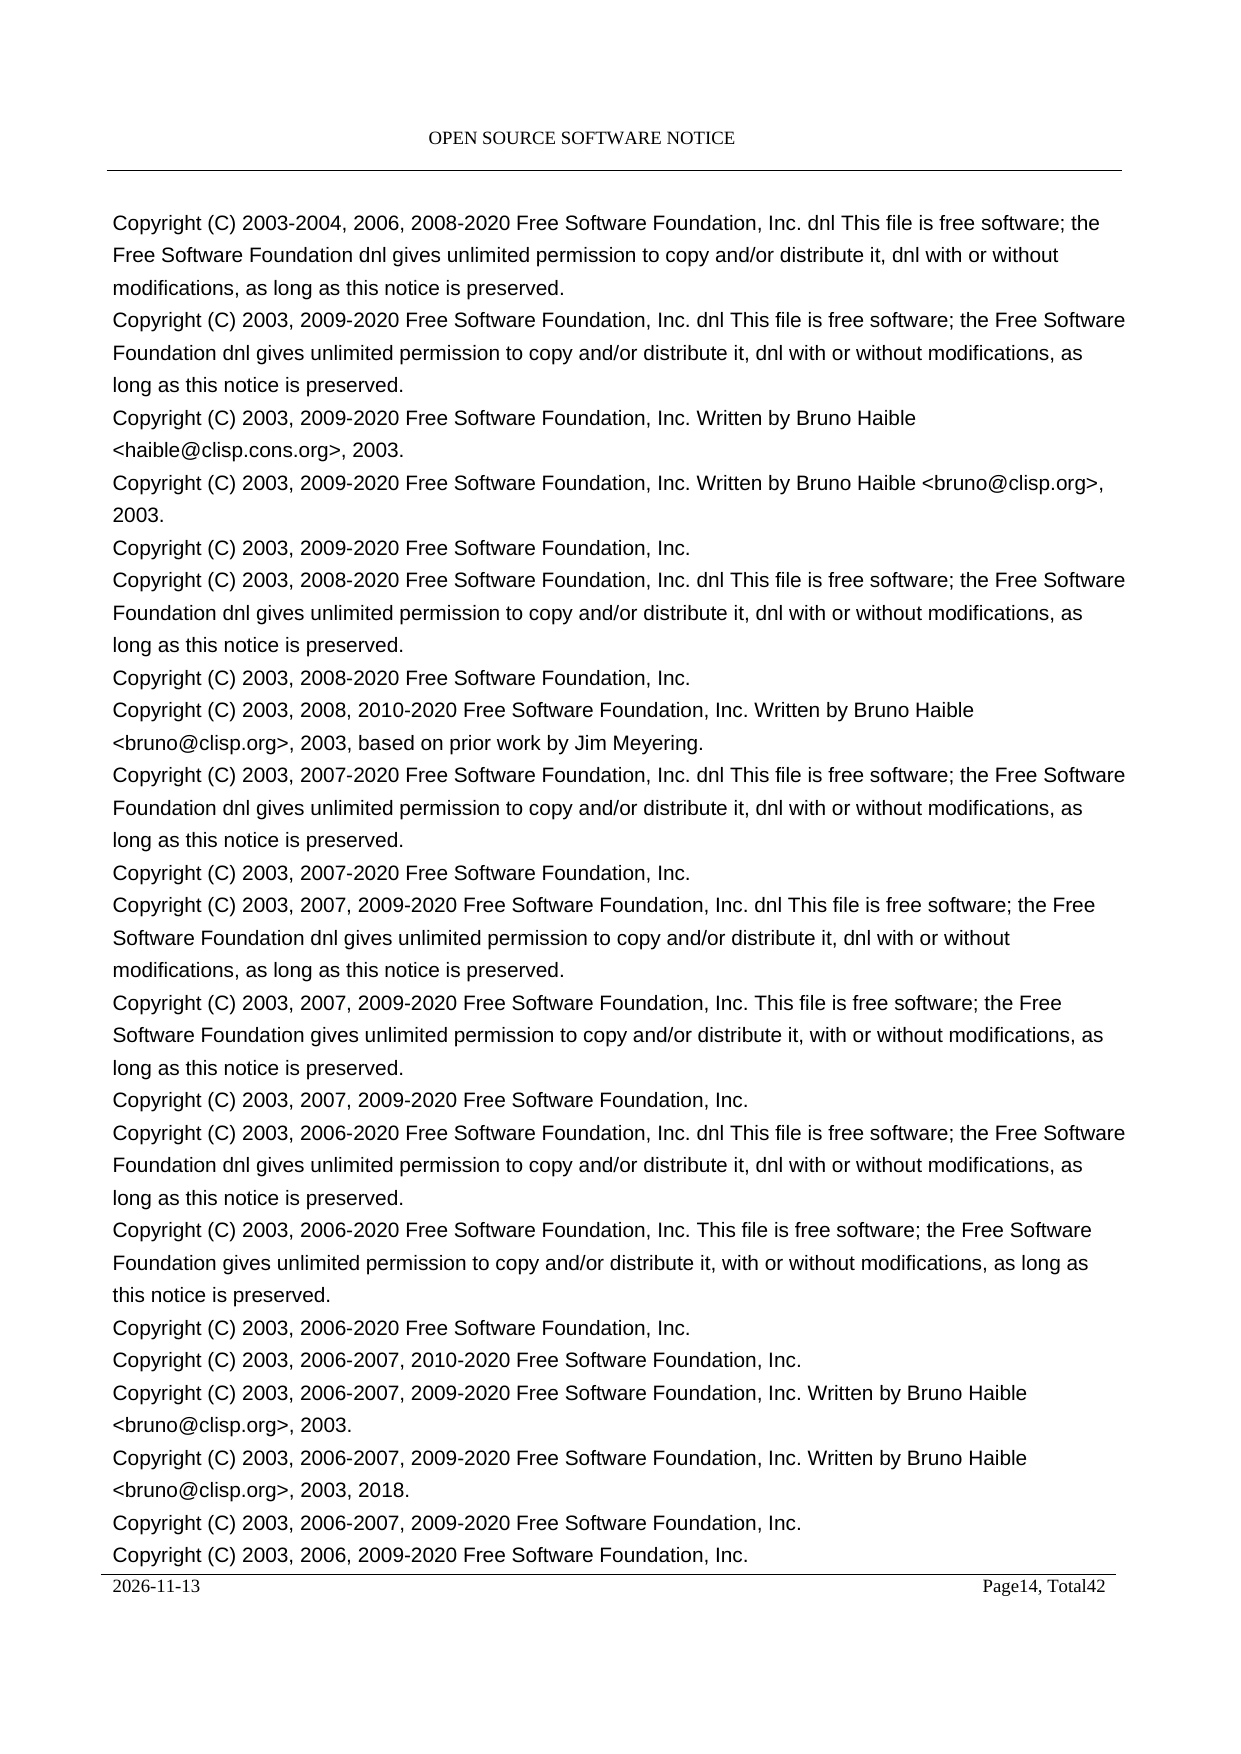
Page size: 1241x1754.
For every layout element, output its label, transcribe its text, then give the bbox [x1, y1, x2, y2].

text Copyright (C) 2003, 2006-2020 Free Software Foundation, Inc. This file is free software; the Free Software Foundation gives unlimited permission to copy and/or distribute it, with or without modifications, as long as this notice is preserved. [112, 1214, 1128, 1311]
text Copyright (C) 2003, 2009-2020 Free Software Foundation, Inc. Written by Bruno Haible <haible@clisp.cons.org>, 2003. [112, 401, 1128, 466]
text Copyright (C) 2003, 2006-2007, 2009-2020 Free Software Foundation, Inc. [112, 1506, 1128, 1539]
text Copyright (C) 2003, 2008-2020 Free Software Foundation, Inc. [112, 661, 1128, 694]
text Copyright (C) 2003, 2008, 2010-2020 Free Software Foundation, Inc. Written by Bruno Haible <bruno@clisp.org>, 2003, based on prior work by Jim Meyering. [112, 694, 1128, 759]
text Copyright (C) 2003, 2009-2020 Free Software Foundation, Inc. Written by Bruno Haible <bruno@clisp.org>, 2003. [112, 466, 1128, 531]
text Copyright (C) 2003, 2006, 2009-2020 Free Software Foundation, Inc. [112, 1539, 1128, 1571]
text Copyright (C) 2003, 2007, 2009-2020 Free Software Foundation, Inc. This file is free software; the Free Software Foundation gives unlimited permission to copy and/or distribute it, with or without modifications, as long as this notice is preserved. [112, 986, 1128, 1084]
text Copyright (C) 2003, 2006-2007, 2009-2020 Free Software Foundation, Inc. Written by Bruno Haible <bruno@clisp.org>, 2003. [112, 1376, 1128, 1441]
text Copyright (C) 2003, 2006-2020 Free Software Foundation, Inc. [112, 1311, 1128, 1344]
text Copyright (C) 2003, 2009-2020 Free Software Foundation, Inc. dnl This file is free software; the Free Software Foundation dnl gives unlimited permission to copy and/or distribute it, dnl with or without modifications, as long as this notice is preserved. [112, 304, 1128, 401]
text Copyright (C) 2003, 2008-2020 Free Software Foundation, Inc. dnl This file is free software; the Free Software Foundation dnl gives unlimited permission to copy and/or distribute it, dnl with or without modifications, as long as this notice is preserved. [112, 564, 1128, 661]
text Copyright (C) 2003, 2009-2020 Free Software Foundation, Inc. [112, 531, 1128, 564]
text Copyright (C) 2003, 2007, 2009-2020 Free Software Foundation, Inc. [112, 1084, 1128, 1116]
text Copyright (C) 2003, 2006-2020 Free Software Foundation, Inc. dnl This file is free software; the Free Software Foundation dnl gives unlimited permission to copy and/or distribute it, dnl with or without modifications, as long as this notice is preserved. [112, 1116, 1128, 1214]
text Copyright (C) 2003-2004, 2006, 2008-2020 Free Software Foundation, Inc. dnl This file is free software; the Free Software Foundation dnl gives unlimited permission to copy and/or distribute it, dnl with or without modifications, as long as this notice is preserved. [112, 206, 1128, 304]
text Copyright (C) 2003, 2006-2007, 2010-2020 Free Software Foundation, Inc. [112, 1344, 1128, 1376]
text Copyright (C) 2003, 2007-2020 Free Software Foundation, Inc. [112, 856, 1128, 889]
text Copyright (C) 2003, 2007-2020 Free Software Foundation, Inc. dnl This file is free software; the Free Software Foundation dnl gives unlimited permission to copy and/or distribute it, dnl with or without modifications, as long as this notice is preserved. [112, 759, 1128, 856]
text Copyright (C) 2003, 2006-2007, 2009-2020 Free Software Foundation, Inc. Written by Bruno Haible <bruno@clisp.org>, 2003, 2018. [112, 1441, 1128, 1506]
text Copyright (C) 2003, 2007, 2009-2020 Free Software Foundation, Inc. dnl This file is free software; the Free Software Foundation dnl gives unlimited permission to copy and/or distribute it, dnl with or without modifications, as long as this notice is preserved. [112, 889, 1128, 986]
